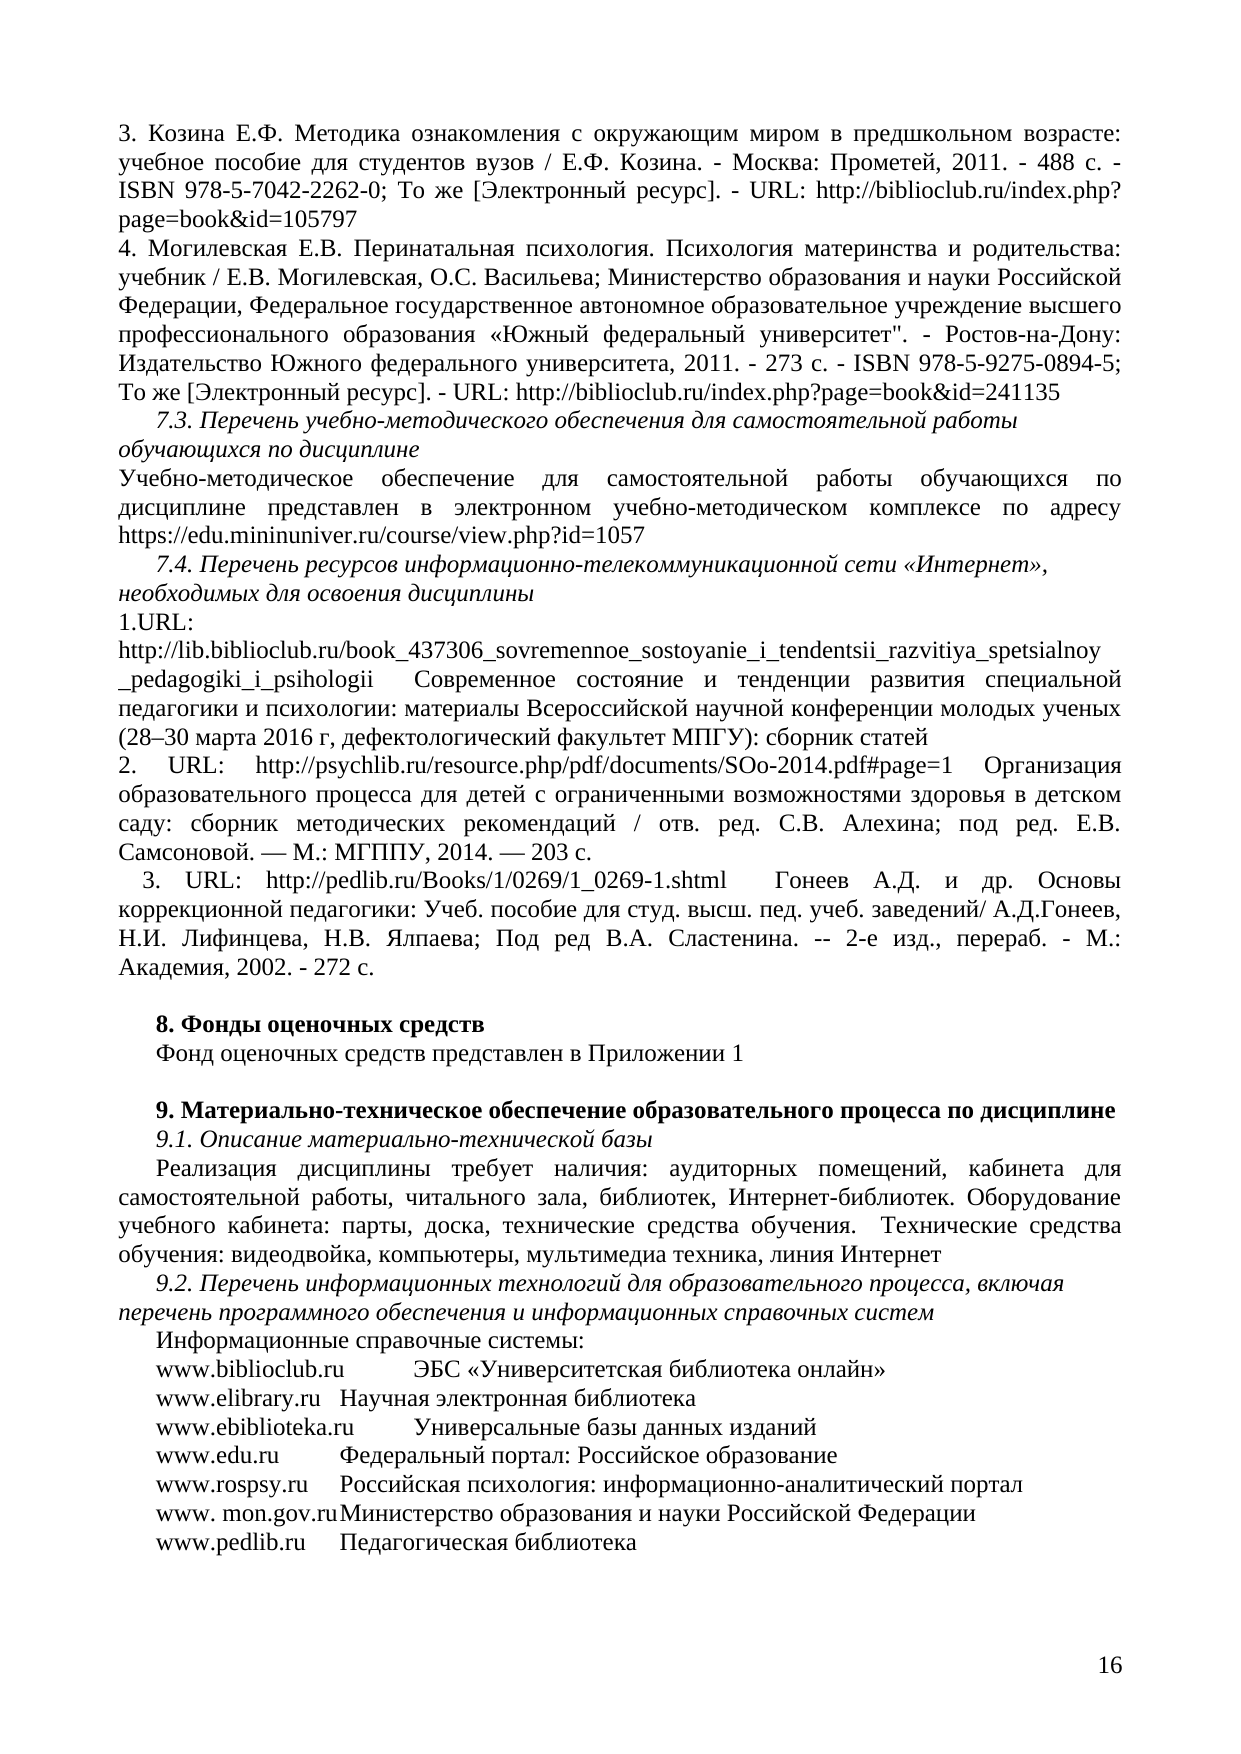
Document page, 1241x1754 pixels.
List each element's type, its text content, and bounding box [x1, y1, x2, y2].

text www.edu.ru Федеральный портал: Российское образование [118, 1441, 1122, 1469]
subtitle 9. Материально-техническое обеспечение образовательного процесса по дисциплине [118, 1096, 1122, 1124]
subtitle 9.2. Перечень информационных технологий для образовательного процесса, включая перечень программного обеспечения и информационных справочных систем [118, 1268, 1122, 1326]
text Учебно-методическое обеспечение для самостоятельной работы обучающихся по дисциплине представлен в электронном учебно-методическом комплексе по адресу https://edu.mininuniver.ru/course/view.php?id=1057 [118, 463, 1122, 549]
text www.biblioclub.ru ЭБС «Университетская библиотека онлайн» [118, 1354, 1122, 1383]
text www.elibrary.ru Научная электронная библиотека [118, 1383, 1122, 1412]
text 3. URL: http://pedlib.ru/Books/1/0269/1_0269-1.shtml Гонеев А.Д. и др. Основы коррекционной педагогики: Учеб. пособие для студ. высш. пед. учеб. заведений/ А.Д.Гонеев, Н.И. Лифинцева, Н.В. Ялпаева; Под ред В.А. Сластенина. -- 2-е изд., перераб. - М.: Академия, 2002. - 272 с. [118, 866, 1122, 981]
text Информационные справочные системы: [118, 1326, 1122, 1354]
text Реализация дисциплины требует наличия: аудиторных помещений, кабинета для самостоятельной работы, читального зала, библиотек, Интернет-библиотек. Оборудование учебного кабинета: парты, доска, технические средства обучения. Технические средства обучения: видеодвойка, компьютеры, мультимедиа техника, линия Интернет [118, 1153, 1122, 1268]
subtitle 7.4. Перечень ресурсов информационно-телекоммуникационной сети «Интернет», необходимых для освоения дисциплины [118, 549, 1122, 607]
text www.ebiblioteka.ru Универсальные базы данных изданий [118, 1412, 1122, 1441]
subtitle 9.1. Описание материально-технической базы [118, 1124, 1122, 1153]
text 4. Могилевская Е.В. Перинатальная психология. Психология материнства и родительства: учебник / Е.В. Могилевская, О.С. Васильева; Министерство образования и науки Российской Федерации, Федеральное государственное автономное образовательное учреждение высшего профессионального образования «Южный федеральный университет". - Ростов-на-Дону: Издательство Южного федерального университета, 2011. - 273 с. - ISBN 978-5-9275-0894-5; То же [Электронный ресурс]. - URL: http://biblioclub.ru/index.php?page=book&id=241135 [118, 233, 1122, 406]
subtitle 8. Фонды оценочных средств [118, 1009, 1122, 1038]
text 1.URL: http://lib.biblioclub.ru/book_437306_sovremennoe_sostoyanie_i_tendentsii_razvitiya_spetsialnoy _pedagogiki_i_psihologii Современное состояние и тенденции развития специальной педагогики и психологии: материалы Всероссийской научной конференции молодых ученых (28–30 марта 2016 г, дефектологический факультет МПГУ): сборник статей [118, 607, 1122, 751]
text 3. Козина Е.Ф. Методика ознакомления с окружающим миром в предшкольном возрасте: учебное пособие для студентов вузов / Е.Ф. Козина. - Москва: Прометей, 2011. - 488 с. - ISBN 978-5-7042-2262-0; То же [Электронный ресурс]. - URL: http://biblioclub.ru/index.php?page=book&id=105797 [118, 118, 1122, 233]
text www. mon.gov.ru Министерство образования и науки Российской Федерации [118, 1498, 1122, 1527]
text www.rospsy.ru Российская психология: информационно-аналитический портал [118, 1469, 1122, 1498]
text www.pedlib.ru Педагогическая библиотека [118, 1527, 1122, 1556]
text Фонд оценочных средств представлен в Приложении 1 [118, 1038, 1122, 1067]
text 2. URL: http://psychlib.ru/resource.php/pdf/documents/SOo-2014.pdf#page=1 Организация образовательного процесса для детей с ограниченными возможностями здоровья в детском саду: сборник методических рекомендаций / отв. ред. С.В. Алехина; под ред. Е.В. Самсоновой. — М.: МГППУ, 2014. — 203 с. [118, 751, 1122, 866]
subtitle 7.3. Перечень учебно-методического обеспечения для самостоятельной работы обучающихся по дисциплине [118, 406, 1122, 463]
